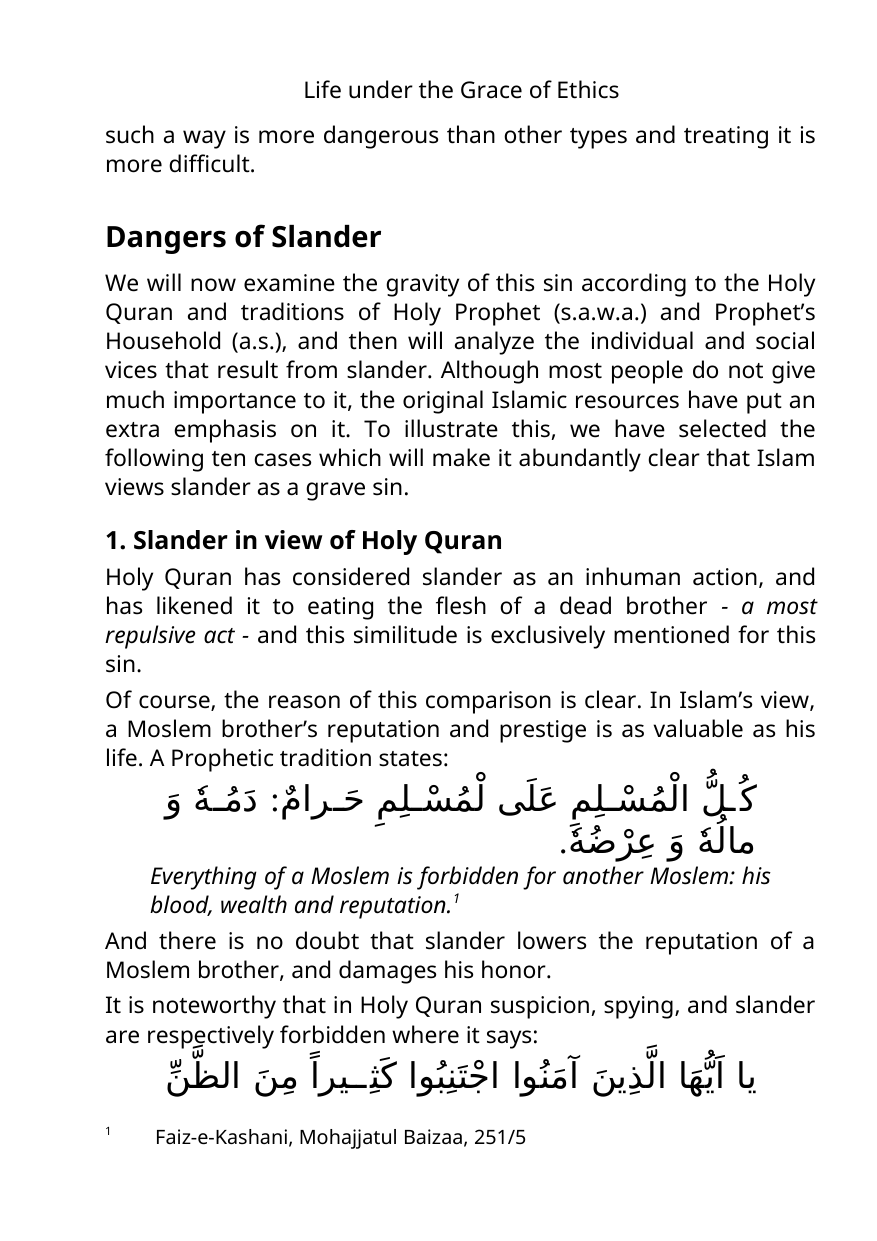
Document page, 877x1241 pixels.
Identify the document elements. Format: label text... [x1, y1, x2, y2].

text كُلُّ الْمُسْلِمِ عَلَى لْمُسْلِمِ حَرامٌ: دَمُهٗ وَ مالُهٗ وَ عِرْضُهٗ. [165, 778, 757, 861]
text And there is no doubt that slander lowers the reputation of a Moslem brother, and damages his honor. [105, 926, 817, 984]
subtitle Dangers of Slander [105, 216, 817, 256]
text Everything of a Moslem is forbidden for another Moslem: his blood, wealth and reputation. [150, 861, 772, 920]
subtitle 1. Slander in view of Holy Quran [105, 526, 817, 556]
text It is noteworthy that in Holy Quran suspicion, spying, and slander are respectively forbidden where it says: [105, 991, 817, 1049]
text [105, 120, 817, 178]
text We will now examine the gravity of this sin according to the Holy Quran and traditions of Holy Prophet (s.a.w.a.) and Prophet’s Household (a.s.), and then will analyze the individual and social vices that result from slander. Although most people do not give much importance to it, the original Islamic resources have put an extra emphasis on it. To illustrate this, we have selected the following ten cases which will make it abundantly clear that Islam views slander as a grave sin. [105, 268, 817, 501]
text Holy Quran has considered slander as an inhuman action, and has likened it to eating the flesh of a dead brother - a most repulsive act - and this similitude is exclusively mentioned for this sin. [105, 562, 817, 678]
text Of course, the reason of this comparison is clear. In Islam’s view, a Moslem brother’s reputation and prestige is as valuable as his life. A Prophetic tradition states: [105, 685, 817, 772]
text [165, 1055, 757, 1096]
